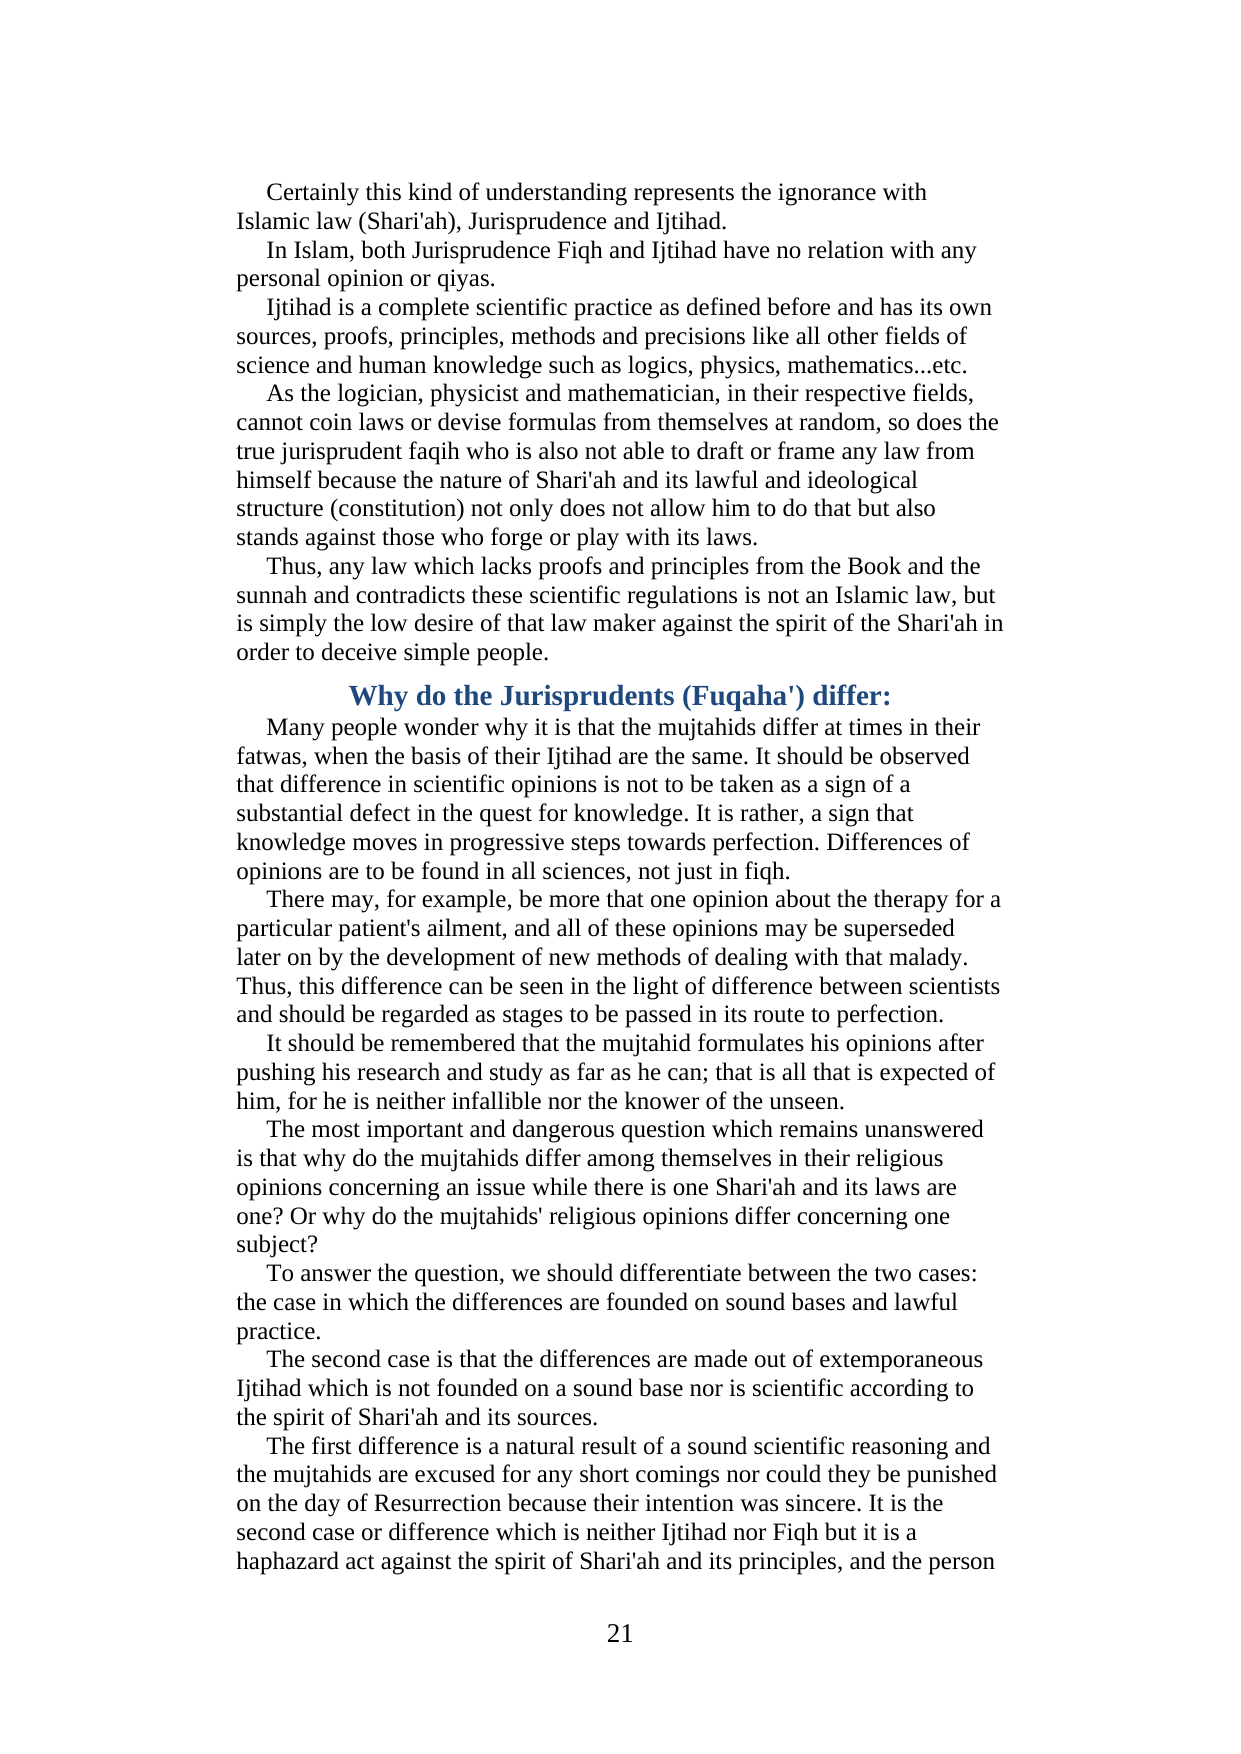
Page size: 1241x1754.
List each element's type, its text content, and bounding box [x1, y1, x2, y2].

text Ijtihad is a complete scientific practice as defined before and has its own sources, proofs, principles, methods and precisions like all other fields of science and human knowledge such as logics, physics, mathematics...etc. [236, 292, 1004, 378]
text Many people wonder why it is that the mujtahids differ at times in their fatwas, when the basis of their Ijtihad are the same. It should be observed that difference in scientific opinions is not to be taken as a sign of a substantial defect in the quest for knowledge. It is rather, a sign that knowledge moves in progressive steps towards perfection. Differences of opinions are to be found in all sciences, not just in fiqh. [236, 712, 1004, 884]
text The most important and dangerous question which remains unanswered is that why do the mujtahids differ among themselves in their religious opinions concerning an issue while there is one Shari'ah and its laws are one? Or why do the mujtahids' religious opinions differ concerning one subject? [236, 1114, 1004, 1258]
text Thus, any law which lacks proofs and principles from the Book and the sunnah and contradicts these scientific regulations is not an Islamic law, but is simply the low desire of that law maker against the spirit of the Shari'ah in order to deceive simple people. [236, 551, 1004, 666]
text In Islam, both Jurisprudence Fiqh and Ijtihad have no relation with any personal opinion or qiyas. [236, 235, 1004, 292]
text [236, 1431, 1004, 1574]
text To answer the question, we should differentiate between the two cases: the case in which the differences are founded on sound bases and lawful practice. [236, 1258, 1004, 1344]
text The second case is that the differences are made out of extemporaneous Ijtihad which is not founded on a sound base nor is scientific according to the spirit of Shari'ah and its sources. [236, 1344, 1004, 1431]
text It should be remembered that the mujtahid formulates his opinions after pushing his research and study as far as he can; that is all that is expected of him, for he is neither infallible nor the knower of the unseen. [236, 1028, 1004, 1114]
subtitle Why do the Jurisprudents (Fuqaha') differ: [236, 678, 1004, 712]
text Certainly this kind of understanding represents the ignorance with Islamic law (Shari'ah), Jurisprudence and Ijtihad. [236, 177, 1004, 235]
text As the logician, physicist and mathematician, in their respective fields, cannot coin laws or devise formulas from themselves at random, so does the true jurisprudent faqih who is also not able to draft or frame any law from himself because the nature of Shari'ah and its lawful and ideological structure (constitution) not only does not allow him to do that but also stands against those who forge or play with its laws. [236, 378, 1004, 551]
text There may, for example, be more that one opinion about the therapy for a particular patient's ailment, and all of these opinions may be superseded later on by the development of new methods of dealing with that malady. Thus, this difference can be seen in the light of difference between scientists and should be regarded as stages to be passed in its route to perfection. [236, 884, 1004, 1028]
